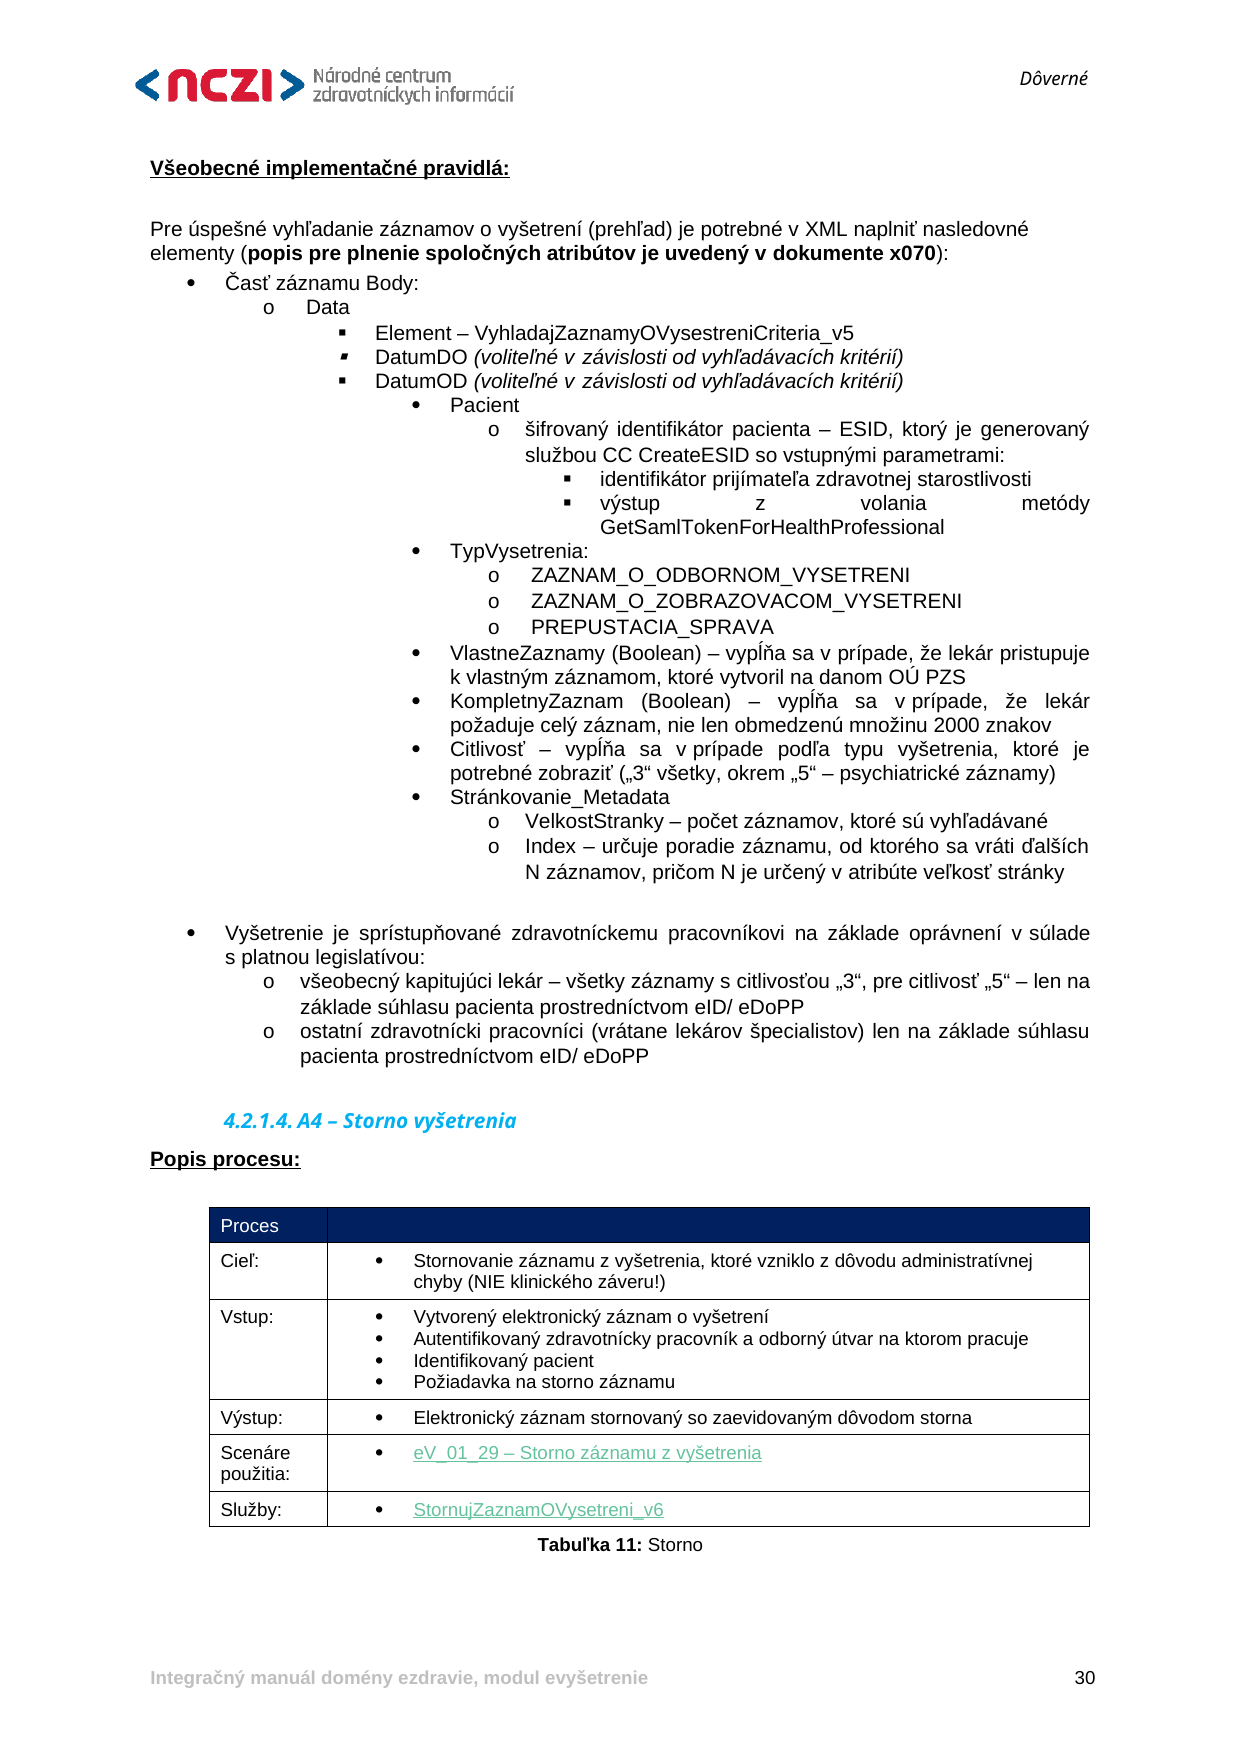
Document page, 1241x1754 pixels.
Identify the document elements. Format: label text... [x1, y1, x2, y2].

list ZAZNAM_O_ODBORNOM_VYSETRENI [487, 563, 1090, 589]
text Popis procesu: [150, 1147, 1090, 1171]
table_cell Vstup: [210, 1300, 327, 1399]
table_cell Scenáre použitia: [210, 1435, 327, 1491]
list VlastneZaznamy (Boolean) – vypĺňa sa v prípade, že lekár pristupuje k vlastným záznamom, ktoré vytvoril na danom OÚ PZS [412, 640, 1090, 688]
list PREPUSTACIA_SPRAVA [487, 614, 1090, 640]
table_cell Elektronický záznam stornovaný so zaevidovaným dôvodom storna [328, 1400, 1089, 1434]
list Citlivosť – vypĺňa sa v prípade podľa typu vyšetrenia, ktoré je potrebné zobraziť („3“ všetky, okrem „5“ – psychiatrické záznamy) [412, 736, 1090, 784]
subtitle A4 – Storno vyšetrenia [224, 1106, 1090, 1134]
list DatumDO (voliteľné v závislosti od vyhľadávacích kritérií) [337, 345, 1090, 369]
table_cell Cieľ: [210, 1243, 327, 1299]
text Všeobecné implementačné pravidlá: [150, 156, 1090, 180]
list Data [262, 295, 1090, 321]
list identifikátor prijímateľa zdravotnej starostlivosti [562, 467, 1090, 491]
list Vyšetrenie je sprístupňované zdravotníckemu pracovníkovi na základe oprávnení v súlade s platnou legislatívou: [187, 921, 1090, 969]
list Pacient [412, 393, 1090, 417]
list Index – určuje poradie záznamu, od ktorého sa vráti ďalších N záznamov, pričom N je určený v atribúte veľkosť stránky [487, 834, 1090, 884]
table_cell StornujZaznamOVysetreni_v6 [328, 1492, 1089, 1526]
list DatumOD (voliteľné v závislosti od vyhľadávacích kritérií) [337, 369, 1090, 393]
text Tabuľka 11: Storno [150, 1533, 1090, 1555]
table_cell Služby: [210, 1492, 327, 1526]
list KompletnyZaznam (Boolean) – vypĺňa sa v prípade, že lekár požaduje celý záznam, nie len obmedzenú množinu 2000 znakov [412, 688, 1090, 736]
list ostatní zdravotnícki pracovníci (vrátane lekárov špecialistov) len na základe súhlasu pacienta prostredníctvom eID/ eDoPP [262, 1018, 1090, 1068]
list Element – VyhladajZaznamyOVysestreniCriteria_v5 [337, 321, 1090, 345]
text Pre úspešné vyhľadanie záznamov o vyšetrení (prehľad) je potrebné v XML naplniť nasledovné elementy (popis pre plnenie spoločných atribútov je uvedený v dokumente x070): [150, 217, 1090, 264]
list ZAZNAM_O_ZOBRAZOVACOM_VYSETRENI [487, 589, 1090, 614]
list šifrovaný identifikátor pacienta – ESID, ktorý je generovaný službou CC CreateESID so vstupnými parametrami: [487, 417, 1090, 467]
list všeobecný kapitujúci lekár – všetky záznamy s citlivosťou „3“, pre citlivosť „5“ – len na základe súhlasu pacienta prostredníctvom eID/ eDoPP [262, 969, 1090, 1018]
picture [123, 53, 526, 118]
table_cell Vytvorený elektronický záznam o vyšetrení Autentifikovaný zdravotnícky pracovník a odborný útvar na ktorom pracuje Identifikovaný pacient Požiadavka na storno záznamu [328, 1300, 1089, 1399]
list Časť záznamu Body: [187, 271, 1090, 295]
table_header Proces [210, 1208, 327, 1242]
list Stránkovanie_Metadata [412, 784, 1090, 808]
table_cell Stornovanie záznamu z vyšetrenia, ktoré vzniklo z dôvodu administratívnej chyby (NIE klinického záveru!) [328, 1243, 1089, 1299]
table_cell eV_01_29 – Storno záznamu z vyšetrenia [328, 1435, 1089, 1491]
list výstup z volania metódy GetSamlTokenForHealthProfessional [562, 491, 1090, 539]
table_header [328, 1208, 1089, 1242]
list VelkostStranky – počet záznamov, ktoré sú vyhľadávané [487, 808, 1090, 834]
list TypVysetrenia: [412, 539, 1090, 563]
table_cell Výstup: [210, 1400, 327, 1434]
